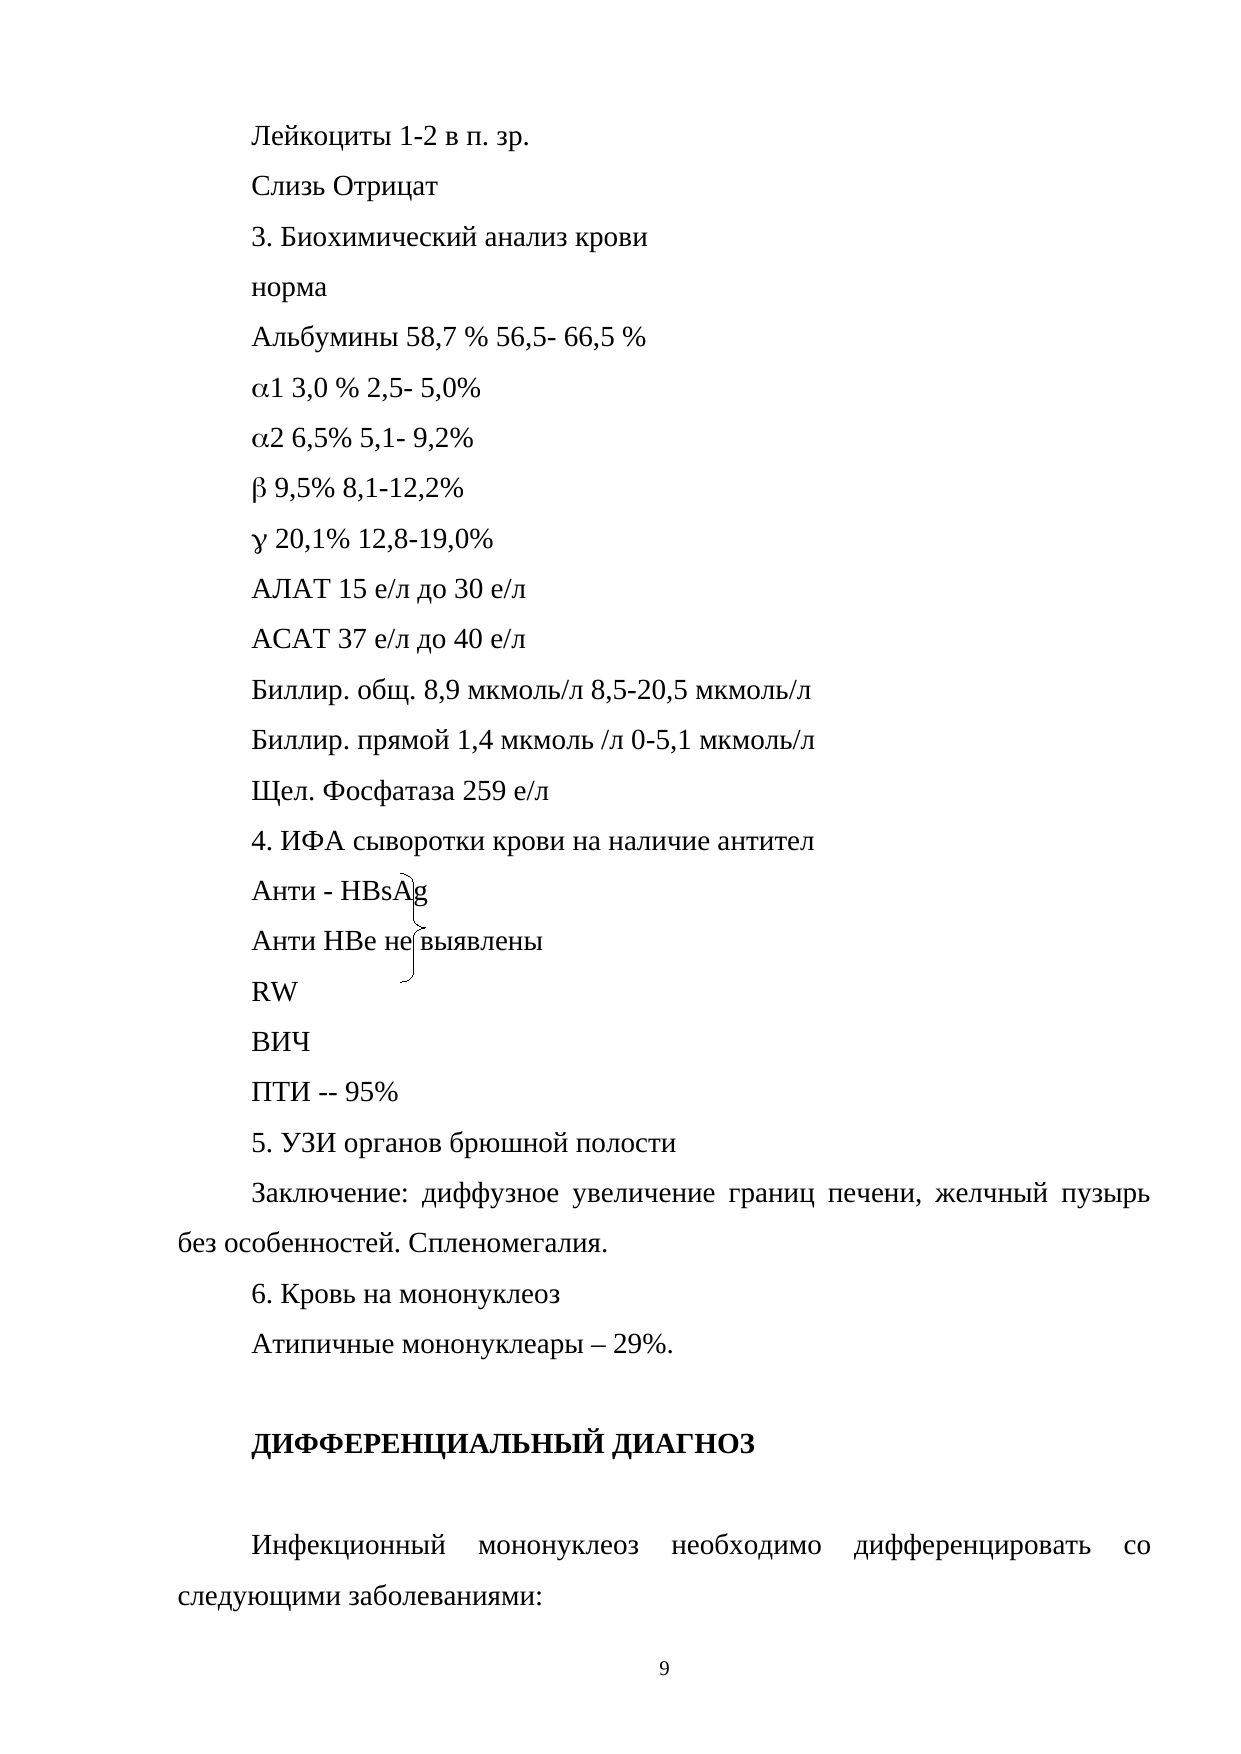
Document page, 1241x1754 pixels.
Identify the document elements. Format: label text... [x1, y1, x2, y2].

text Альбумины 58,7 % 56,5- 66,5 % [177, 319, 1152, 353]
text ДИФФЕРЕНЦИАЛЬНЫЙ ДИАГНОЗ [177, 1427, 1152, 1460]
text ПТИ -- 95% [177, 1074, 1152, 1108]
text ВИЧ [177, 1024, 1152, 1058]
text RW [177, 974, 1152, 1007]
text 2 6,5% 5,1- 9,2% [177, 420, 1152, 454]
text 1 3,0 % 2,5- 5,0% [177, 370, 1152, 403]
text Биллир. общ. 8,9 мкмоль/л 8,5-20,5 мкмоль/л [177, 672, 1152, 706]
text 5. УЗИ органов брюшной полости [177, 1125, 1152, 1158]
text норма [177, 269, 1152, 303]
text Слизь Отрицат [177, 168, 1152, 202]
text Атипичные мононуклеары – 29%. [177, 1326, 1152, 1359]
text 3. Биохимический анализ крови [177, 219, 1152, 252]
text Инфекционный мононуклеоз необходимо дифференцировать со следующими заболеваниями: [177, 1527, 1152, 1611]
text Биллир. прямой 1,4 мкмоль /л 0-5,1 мкмоль/л [177, 722, 1152, 756]
text Щел. Фосфатаза 259 е/л [177, 773, 1152, 806]
text 4. ИФА сыворотки крови на наличие антител [177, 823, 1152, 856]
text 9,5% 8,1-12,2% [177, 471, 1152, 504]
text Анти НВе не выявлены [177, 923, 1152, 957]
text Анти - НВsAg [177, 873, 1152, 907]
text 20,1% 12,8-19,0% [177, 521, 1152, 554]
text 6. Кровь на мононуклеоз [177, 1276, 1152, 1309]
text АСАТ 37 е/л до 40 е/л [177, 622, 1152, 655]
text АЛАТ 15 е/л до 30 е/л [177, 571, 1152, 605]
text Лейкоциты 1-2 в п. зр. [177, 118, 1152, 152]
text Заключение: диффузное увеличение границ печени, желчный пузырь без особенностей. Спленомегалия. [177, 1175, 1152, 1259]
